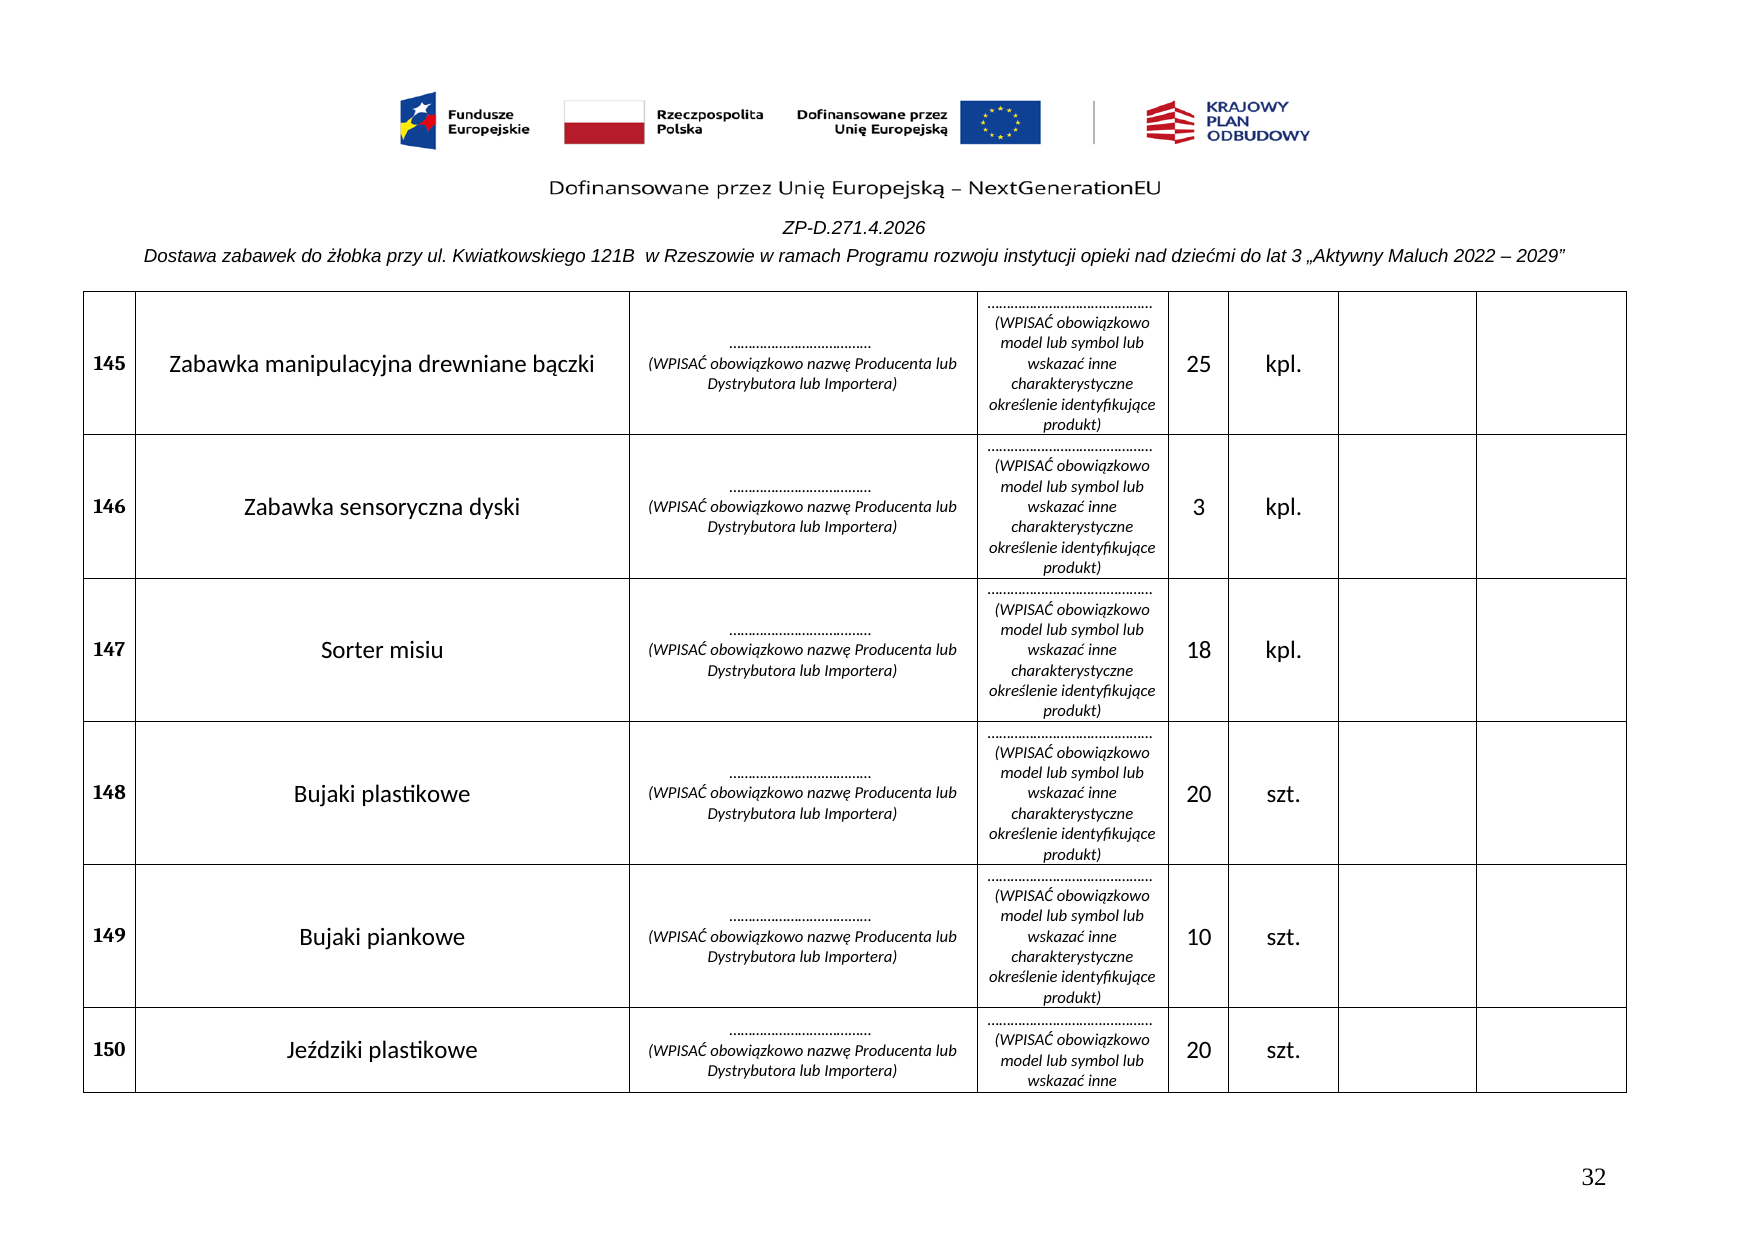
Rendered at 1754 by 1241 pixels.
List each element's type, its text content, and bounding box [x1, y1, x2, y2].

table_cell kpl. [1229, 435, 1338, 578]
table_cell 25 [1169, 292, 1228, 434]
table_cell ………………………….………… (WPISAĆ obowiązkowo model lub symbol lub wskazać inne charakterystyczne określenie identyfikujące produkt) [978, 292, 1168, 434]
table_cell [1477, 435, 1626, 578]
table_cell 3 [1169, 435, 1228, 578]
table_cell 147 [84, 579, 135, 721]
table_cell [1339, 865, 1476, 1007]
table_cell Bujaki piankowe [136, 865, 629, 1007]
table_cell ………………………….………… (WPISAĆ obowiązkowo model lub symbol lub wskazać inne charakterystyczne określenie identyfikujące produkt) [978, 435, 1168, 578]
table_cell [1339, 579, 1476, 721]
table_cell [1477, 292, 1626, 434]
table_cell Zabawka sensoryczna dyski [136, 435, 629, 578]
table_cell 10 [1169, 865, 1228, 1007]
table_cell …………………….………… (WPISAĆ obowiązkowo nazwę Producenta lub Dystrybutora lub Importera) [630, 722, 977, 864]
table_cell ………………………….………… (WPISAĆ obowiązkowo model lub symbol lub wskazać inne charakterystyczne określenie identyfikujące produkt) [978, 579, 1168, 721]
table_cell 148 [84, 722, 135, 864]
table_cell Jeździki plastikowe [136, 1008, 629, 1092]
table_cell ………………………….………… (WPISAĆ obowiązkowo model lub symbol lub wskazać inne charakterystyczne określenie identyfikujące produkt) [978, 1008, 1168, 1092]
table_cell szt. [1229, 865, 1338, 1007]
picture [382, 77, 1328, 213]
table_cell ………………………….………… (WPISAĆ obowiązkowo model lub symbol lub wskazać inne charakterystyczne określenie identyfikujące produkt) [978, 865, 1168, 1007]
table_cell [1339, 722, 1476, 864]
table_cell …………………….………… (WPISAĆ obowiązkowo nazwę Producenta lub Dystrybutora lub Importera) [630, 865, 977, 1007]
table_cell …………………….………… (WPISAĆ obowiązkowo nazwę Producenta lub Dystrybutora lub Importera) [630, 292, 977, 434]
table_cell Zabawka manipulacyjna drewniane bączki [136, 292, 629, 434]
table_cell szt. [1229, 1008, 1338, 1092]
table_cell 145 [84, 292, 135, 434]
table_cell [1339, 435, 1476, 578]
table_cell …………………….………… (WPISAĆ obowiązkowo nazwę Producenta lub Dystrybutora lub Importera) [630, 1008, 977, 1092]
table_cell 146 [84, 435, 135, 578]
table_cell kpl. [1229, 292, 1338, 434]
table_cell 20 [1169, 722, 1228, 864]
table_cell Bujaki plastikowe [136, 722, 629, 864]
table_cell kpl. [1229, 579, 1338, 721]
table_cell 149 [84, 865, 135, 1007]
table_cell [1477, 865, 1626, 1007]
table_cell szt. [1229, 722, 1338, 864]
table_cell …………………….………… (WPISAĆ obowiązkowo nazwę Producenta lub Dystrybutora lub Importera) [630, 579, 977, 721]
table_cell [1477, 579, 1626, 721]
table_cell 18 [1169, 579, 1228, 721]
table_cell Sorter misiu [136, 579, 629, 721]
table_cell [1477, 1008, 1626, 1092]
table_cell …………………….………… (WPISAĆ obowiązkowo nazwę Producenta lub Dystrybutora lub Importera) [630, 435, 977, 578]
table_cell ………………………….………… (WPISAĆ obowiązkowo model lub symbol lub wskazać inne charakterystyczne określenie identyfikujące produkt) [978, 722, 1168, 864]
table_cell 150 [84, 1008, 135, 1092]
table_cell [1339, 292, 1476, 434]
table_cell [1339, 1008, 1476, 1092]
table_cell 20 [1169, 1008, 1228, 1092]
table_cell [1477, 722, 1626, 864]
